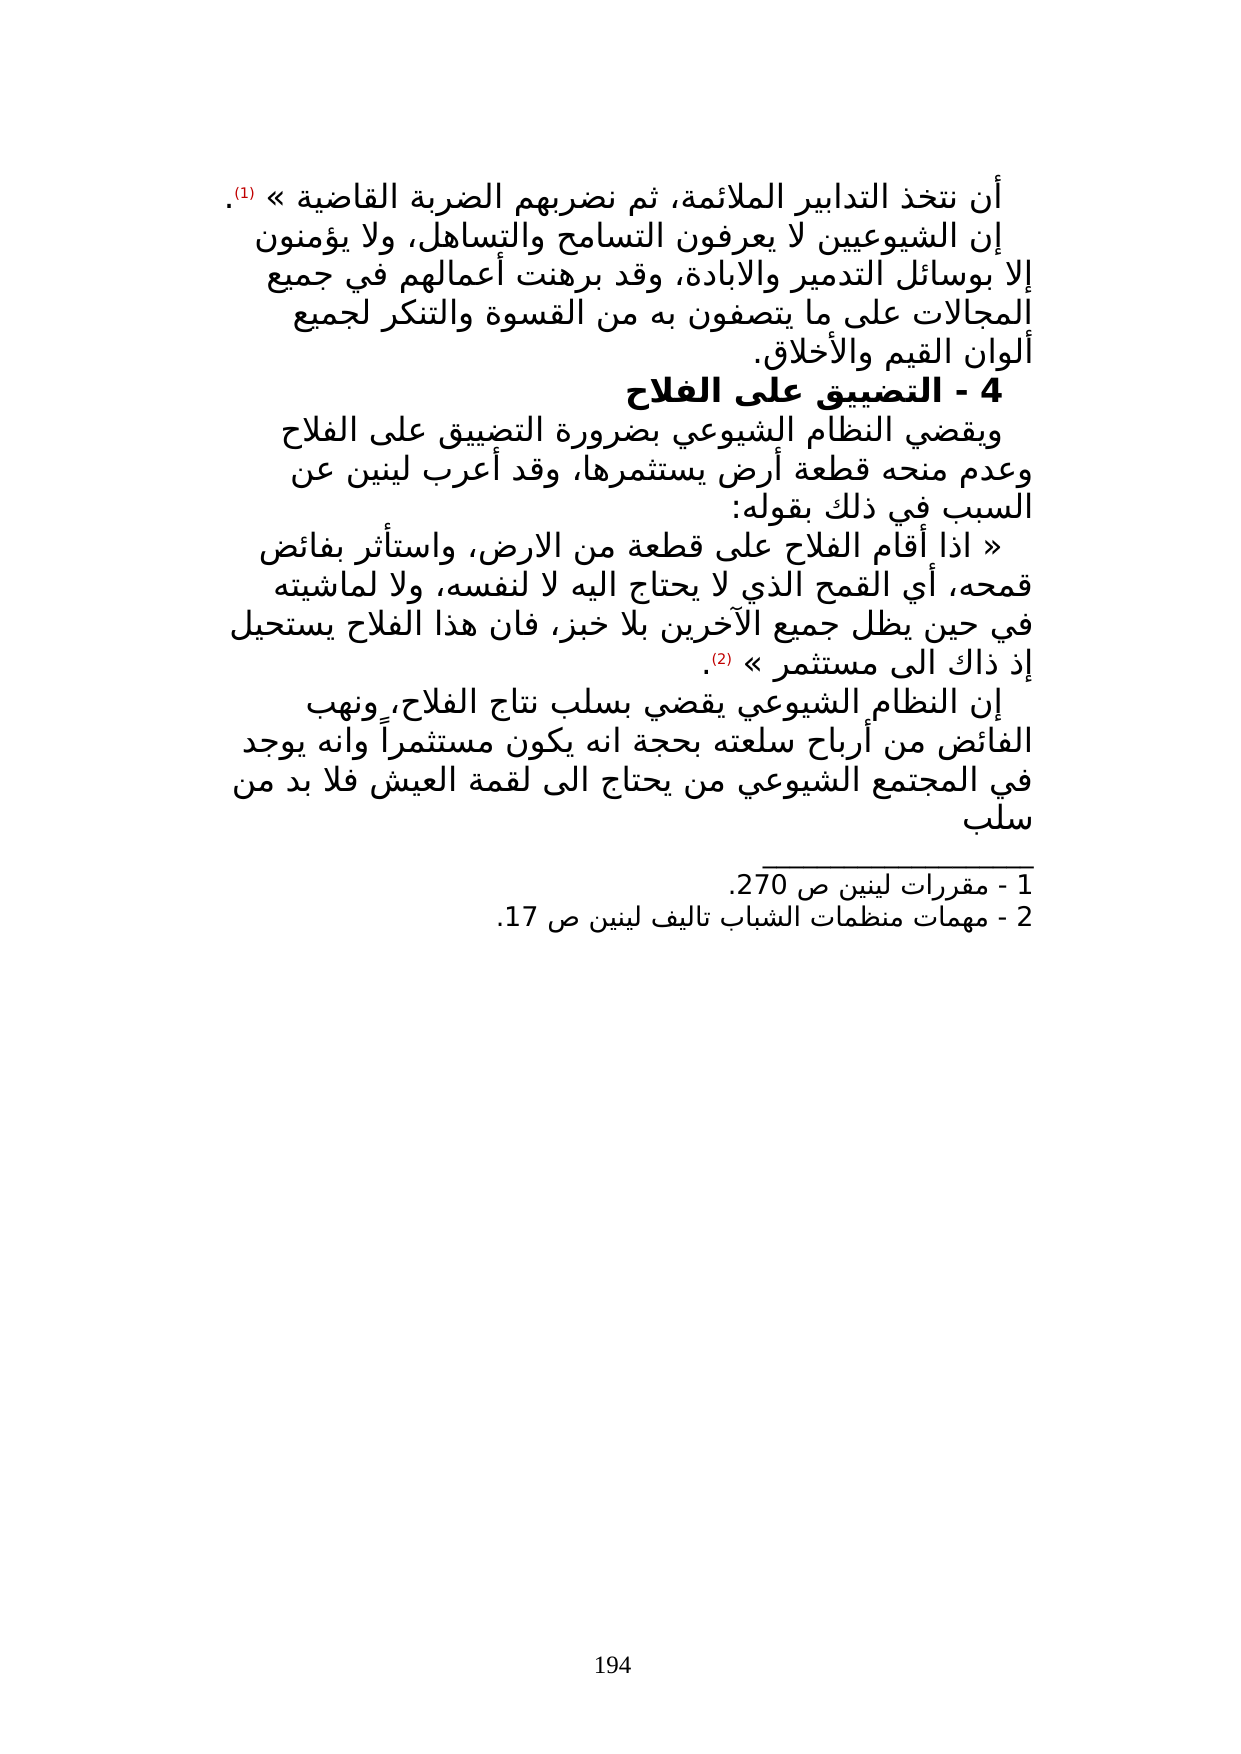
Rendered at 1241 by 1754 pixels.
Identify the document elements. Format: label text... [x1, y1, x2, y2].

text 2 - مهمات منظمات الشباب تاليف لينين ص 17. [222, 901, 1033, 932]
text « اذا أقام الفلاح على قطعة من الارض، واستأثر بفائض قمحه، أي القمح الذي لا يحتاج اليه لا لنفسه، ولا لماشيته في حين يظل جميع الآخرين بلا خبز، فان هذا الفلاح يستحيل إذ ذاك الى مستثمر » (2). [222, 527, 1033, 682]
text ____________________ [222, 838, 1033, 869]
text 4 - التضييق على الفلاح [222, 371, 1033, 410]
text 1 - مقررات لينين ص 270. [222, 869, 1033, 901]
text إن الشيوعيين لا يعرفون التسامح والتساهل، ولا يؤمنون إلا بوسائل التدمير والابادة، وقد برهنت أعمالهم في جميع المجالات على ما يتصفون به من القسوة والتنكر لجميع ألوان القيم والأخلاق. [222, 216, 1033, 371]
text ويقضي النظام الشيوعي بضرورة التضييق على الفلاح وعدم منحه قطعة أرض يستثمرها، وقد أعرب لينين عن السبب في ذلك بقوله: [222, 410, 1033, 527]
text إن النظام الشيوعي يقضي بسلب نتاج الفلاح، ونهب الفائض من أرباح سلعته بحجة انه يكون مستثمراً وانه يوجد في المجتمع الشيوعي من يحتاج الى لقمة العيش فلا بد من سلب [222, 682, 1033, 838]
text أن نتخذ التدابير الملائمة، ثم نضربهم الضربة القاضية » (1). [222, 177, 1033, 216]
